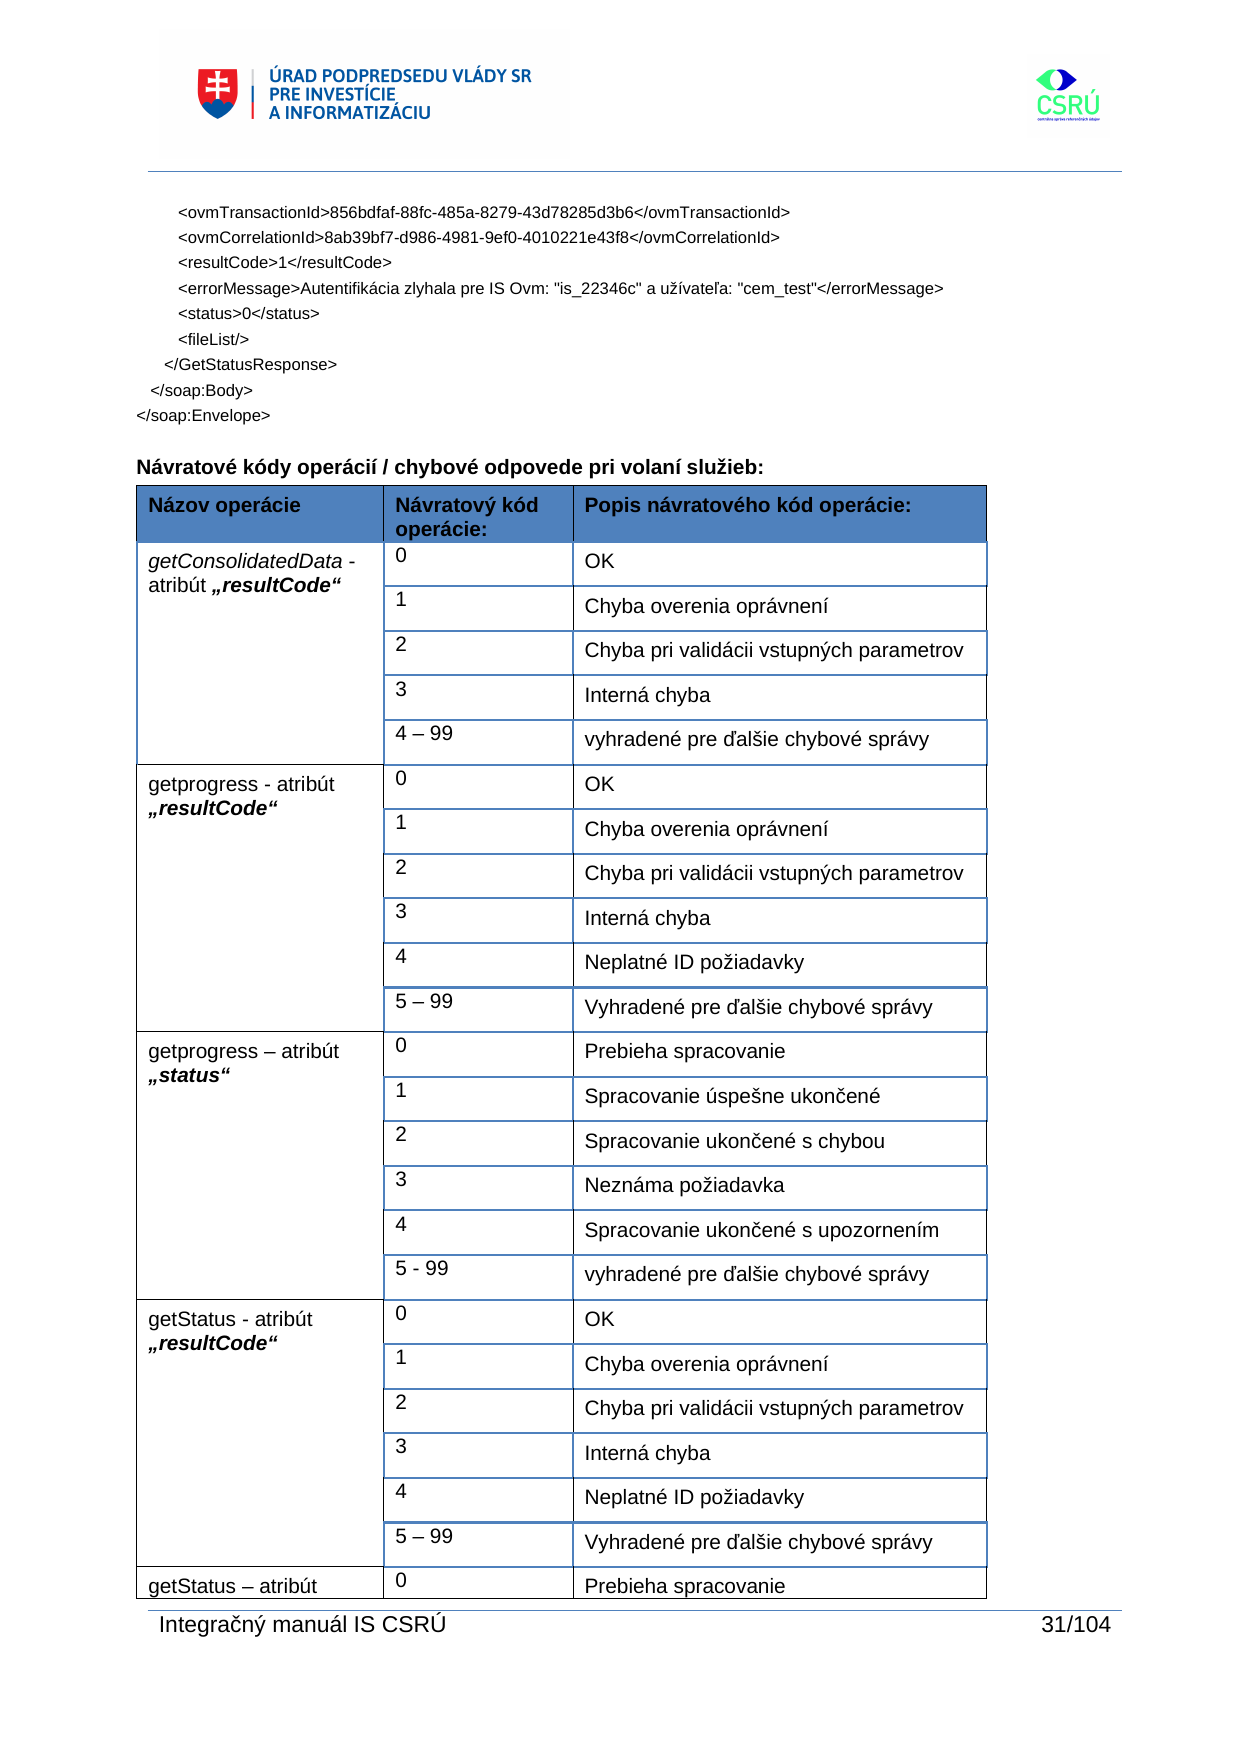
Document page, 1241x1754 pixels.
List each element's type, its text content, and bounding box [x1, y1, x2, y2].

text <ovmCorrelationId>8ab39bf7-d986-4981-9ef0-4010221e43f8</ovmCorrelationId> [136, 228, 1122, 247]
table_cell Spracovanie ukončené s chybou [574, 1122, 986, 1165]
picture [1027, 54, 1111, 138]
table_cell vyhradené pre ďalšie chybové správy [574, 1256, 986, 1298]
table_cell OK [574, 543, 986, 585]
table_cell 4 [384, 944, 573, 986]
table_header Popis návratového kód operácie: [574, 486, 986, 541]
table_cell 4 [384, 1211, 573, 1254]
table_cell getprogress – atribút „status“ [137, 1032, 383, 1298]
table_cell vyhradené pre ďalšie chybové správy [574, 721, 986, 763]
table_header Názov operácie [137, 486, 383, 541]
text </GetStatusResponse> [136, 355, 1122, 374]
table_cell 4 [384, 1479, 573, 1521]
picture [158, 29, 571, 159]
table_cell OK [574, 1301, 986, 1343]
text <ovmTransactionId>856bdfaf-88fc-485a-8279-43d78285d3b6</ovmTransactionId> [136, 202, 1122, 222]
table_cell 4 – 99 [385, 721, 572, 763]
table_cell Chyba overenia oprávnení [574, 810, 986, 853]
table_cell 0 [384, 1301, 573, 1343]
table_cell Chyba pri validácii vstupných parametrov [574, 855, 986, 897]
table_cell 3 [385, 676, 573, 719]
table_cell 2 [384, 1122, 573, 1165]
text <resultCode>1</resultCode> [136, 253, 1122, 272]
table_cell Chyba pri validácii vstupných parametrov [574, 632, 986, 674]
table_cell getConsolidatedData - atribút „resultCode“ [138, 543, 383, 763]
table_cell 2 [385, 632, 572, 674]
table_cell 5 – 99 [385, 1524, 572, 1566]
table_cell Spracovanie úspešne ukončené [574, 1078, 986, 1120]
table_cell Neplatné ID požiadavky [574, 1479, 986, 1521]
table_cell Interná chyba [574, 1434, 986, 1477]
table_cell Spracovanie ukončené s upozornením [574, 1211, 986, 1254]
table_cell Chyba overenia oprávnení [574, 1345, 986, 1388]
table_cell 1 [385, 587, 573, 630]
table_cell 1 [385, 810, 572, 853]
text </soap:Body> [136, 380, 1122, 399]
table_cell Neplatné ID požiadavky [574, 944, 986, 986]
table_cell Neznáma požiadavka [574, 1167, 986, 1209]
table_header Návratový kód operácie: [384, 486, 573, 541]
table_cell 2 [384, 1390, 573, 1432]
table_cell 0 [384, 766, 573, 808]
text <status>0</status> [136, 304, 1122, 323]
table_cell getprogress - atribút „resultCode“ [137, 765, 383, 1031]
table_cell 2 [384, 855, 573, 897]
table_cell 1 [385, 1078, 572, 1120]
text <fileList/> [136, 329, 1122, 349]
table_cell 5 - 99 [385, 1256, 572, 1298]
table_cell 0 [384, 1568, 573, 1598]
table_cell Chyba pri validácii vstupných parametrov [574, 1390, 986, 1432]
table_cell OK [574, 766, 986, 808]
table_cell getStatus - atribút „resultCode“ [137, 1300, 383, 1566]
table_cell 5 – 99 [385, 989, 572, 1031]
table_cell 0 [384, 1033, 573, 1076]
table_cell 3 [385, 1167, 572, 1209]
table_cell Interná chyba [574, 676, 986, 719]
text <errorMessage>Autentifikácia zlyhala pre IS Ovm: "is_22346c" a užívateľa: "cem_test"</errorMessage> [136, 279, 1122, 298]
text </soap:Envelope> [136, 406, 1122, 425]
table_cell Prebieha spracovanie [574, 1033, 986, 1076]
table_cell 1 [385, 1345, 572, 1388]
table_cell Chyba overenia oprávnení [574, 587, 986, 630]
table_cell Vyhradené pre ďalšie chybové správy [574, 1524, 986, 1566]
table_cell 0 [385, 543, 572, 585]
table_cell Interná chyba [574, 899, 986, 942]
table_cell Prebieha spracovanie [574, 1568, 986, 1598]
table_cell Vyhradené pre ďalšie chybové správy [574, 989, 986, 1031]
table_cell 3 [385, 1434, 572, 1477]
text Návratové kódy operácií / chybové odpovede pri volaní služieb: [136, 455, 1122, 479]
table_cell getStatus – atribút „status“ [137, 1567, 383, 1598]
table_cell 3 [385, 899, 572, 942]
